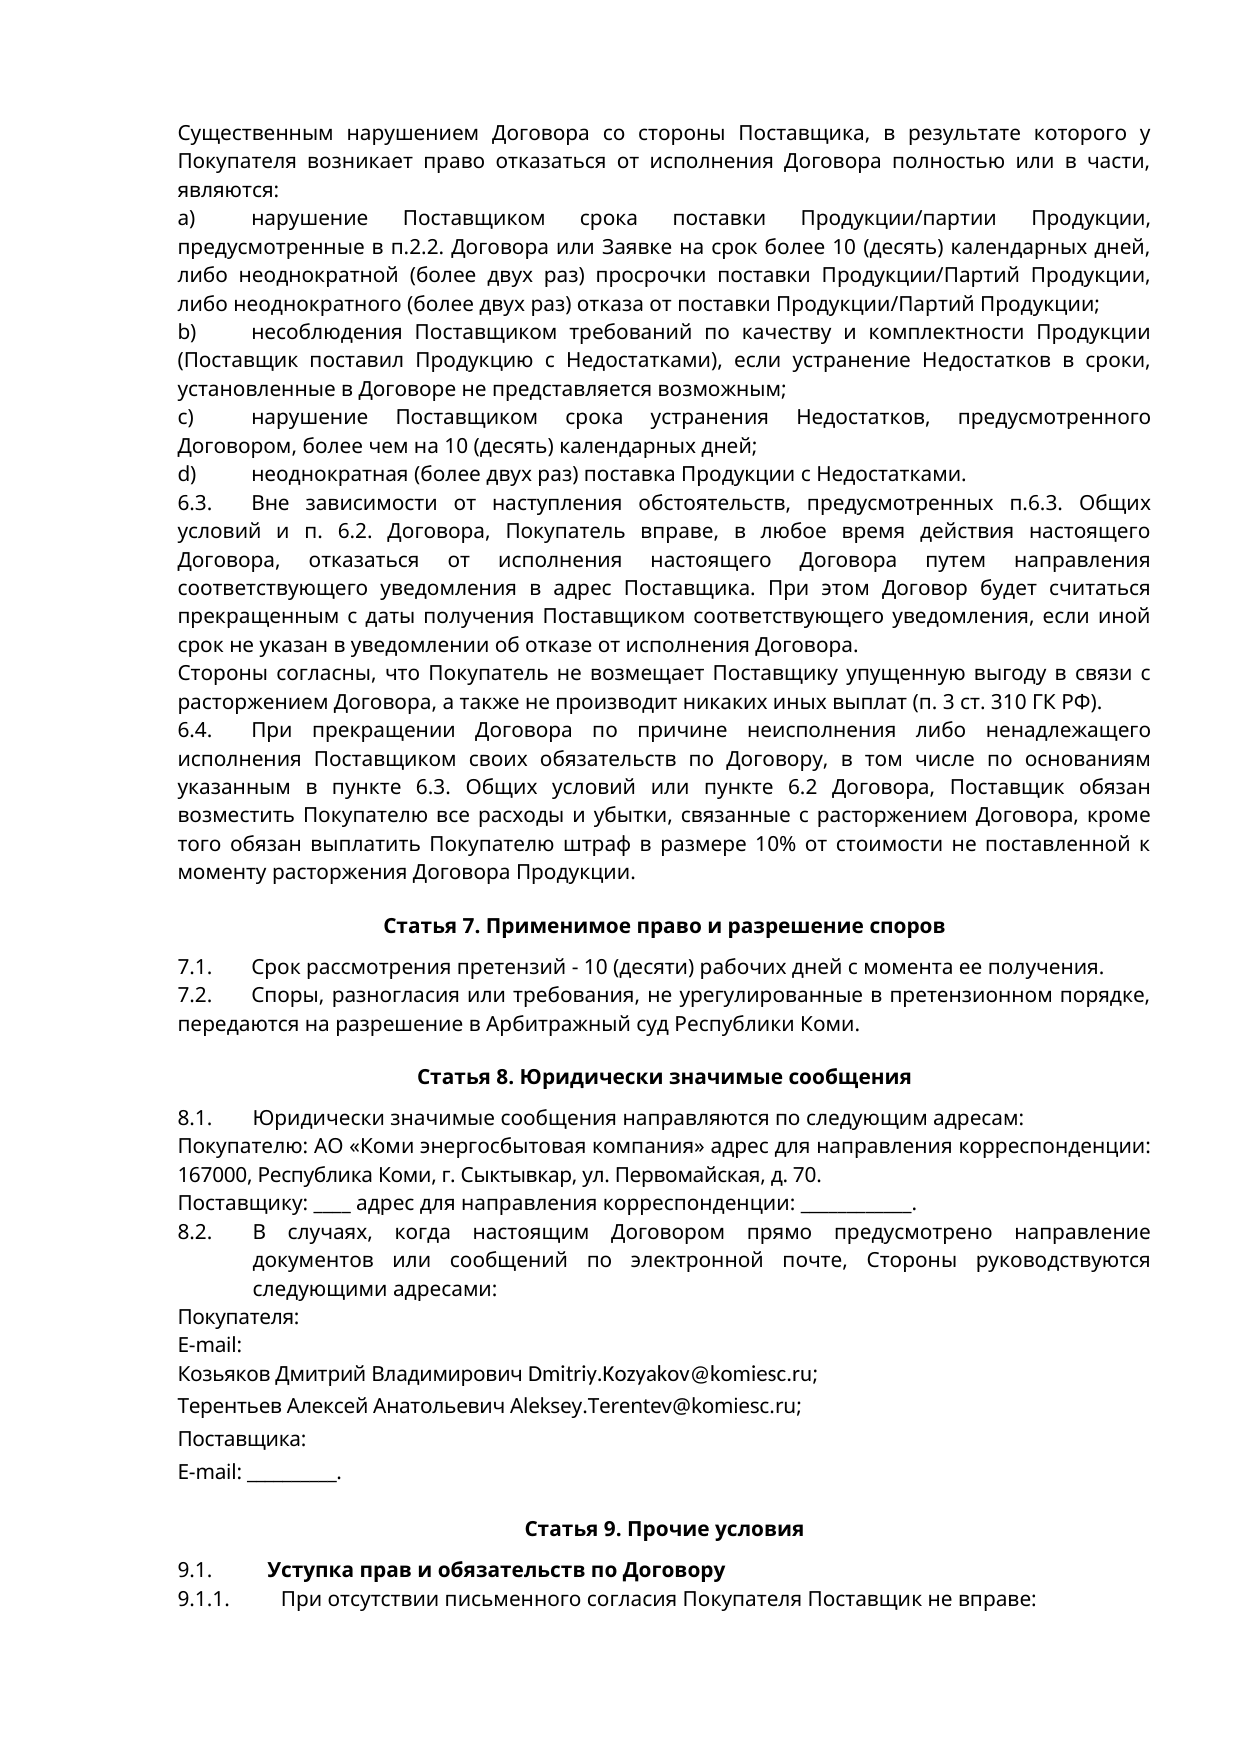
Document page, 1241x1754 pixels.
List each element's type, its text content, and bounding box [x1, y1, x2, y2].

text Статья 8. Юридически значимые сообщения [177, 1062, 1152, 1091]
list При отсутствии письменного согласия Покупателя Поставщик не вправе: [177, 1584, 1152, 1612]
text Покупателя: [177, 1302, 1152, 1331]
list Вне зависимости от наступления обстоятельств, предусмотренных п.6.3. Общих условий и п. 6.2. Договора, Покупатель вправе, в любое время действия настоящего Договора, отказаться от исполнения настоящего Договора путем направления соответствующего уведомления в адрес Поставщика. При этом Договор будет считаться прекращенным с даты получения Поставщиком соответствующего уведомления, если иной срок не указан в уведомлении об отказе от исполнения Договора. [177, 488, 1152, 658]
list В случаях, когда настоящим Договором прямо предусмотрено направление документов или сообщений по электронной почте, Стороны руководствуются следующими адресами: [177, 1217, 1152, 1302]
list Стороны согласны, что Покупатель не возмещает Поставщику упущенную выгоду в связи с расторжением Договора, а также не производит никаких иных выплат (п. 3 ст. 310 ГК РФ). [177, 658, 1152, 715]
list E-mail: [177, 1331, 1152, 1359]
list неоднократная (более двух раз) поставка Продукции с Недостатками. [177, 459, 1152, 488]
list Споры, разногласия или требования, не урегулированные в претензионном порядке, передаются на разрешение в Арбитражный суд Республики Коми. [177, 980, 1152, 1037]
list При прекращении Договора по причине неисполнения либо ненадлежащего исполнения Поставщиком своих обязательств по Договору, в том числе по основаниям указанным в пункте 6.3. Общих условий или пункте 6.2 Договора, Поставщик обязан возместить Покупателю все расходы и убытки, связанные с расторжением Договора, кроме того обязан выплатить Покупателю штраф в размере 10% от стоимости не поставленной к моменту расторжения Договора Продукции. [177, 715, 1152, 886]
list нарушение Поставщиком срока устранения Недостатков, предусмотренного Договором, более чем на 10 (десять) календарных дней; [177, 402, 1152, 459]
list несоблюдения Поставщиком требований по качеству и комплектности Продукции (Поставщик поставил Продукцию с Недостатками), если устранение Недостатков в сроки, установленные в Договоре не представляется возможным; [177, 317, 1152, 402]
list Поставщику: ____ адрес для направления корреспонденции: ____________. [177, 1188, 1152, 1217]
text Статья 9. Прочие условия [177, 1514, 1152, 1543]
text Козьяков Дмитрий Владимирович Dmitriy.Kozyakov@komiesc.ru; [177, 1359, 1152, 1387]
list Уступка прав и обязательств по Договору [177, 1555, 1152, 1584]
list Существенным нарушением Договора со стороны Поставщика, в результате которого у Покупателя возникает право отказаться от исполнения Договора полностью или в части, являются: [177, 118, 1152, 203]
list Юридически значимые сообщения направляются по следующим адресам: [177, 1103, 1152, 1132]
list нарушение Поставщиком срока поставки Продукции/партии Продукции, предусмотренные в п.2.2. Договора или Заявке на срок более 10 (десять) календарных дней, либо неоднократной (более двух раз) просрочки поставки Продукции/Партий Продукции, либо неоднократного (более двух раз) отказа от поставки Продукции/Партий Продукции; [177, 203, 1152, 317]
text Статья 7. Применимое право и разрешение споров [177, 911, 1152, 939]
list Срок рассмотрения претензий - 10 (десяти) рабочих дней с момента ее получения. [177, 952, 1152, 980]
text Терентьев Алексей Анатольевич Aleksey.Terentev@komiesc.ru; [177, 1392, 1152, 1420]
text Поставщика: E-mail: __________. [177, 1424, 1152, 1485]
text Покупателю: АО «Коми энергосбытовая компания» адрес для направления корреспонденции: 167000, Республика Коми, г. Сыктывкар, ул. Первомайская, д. 70. [177, 1132, 1152, 1188]
